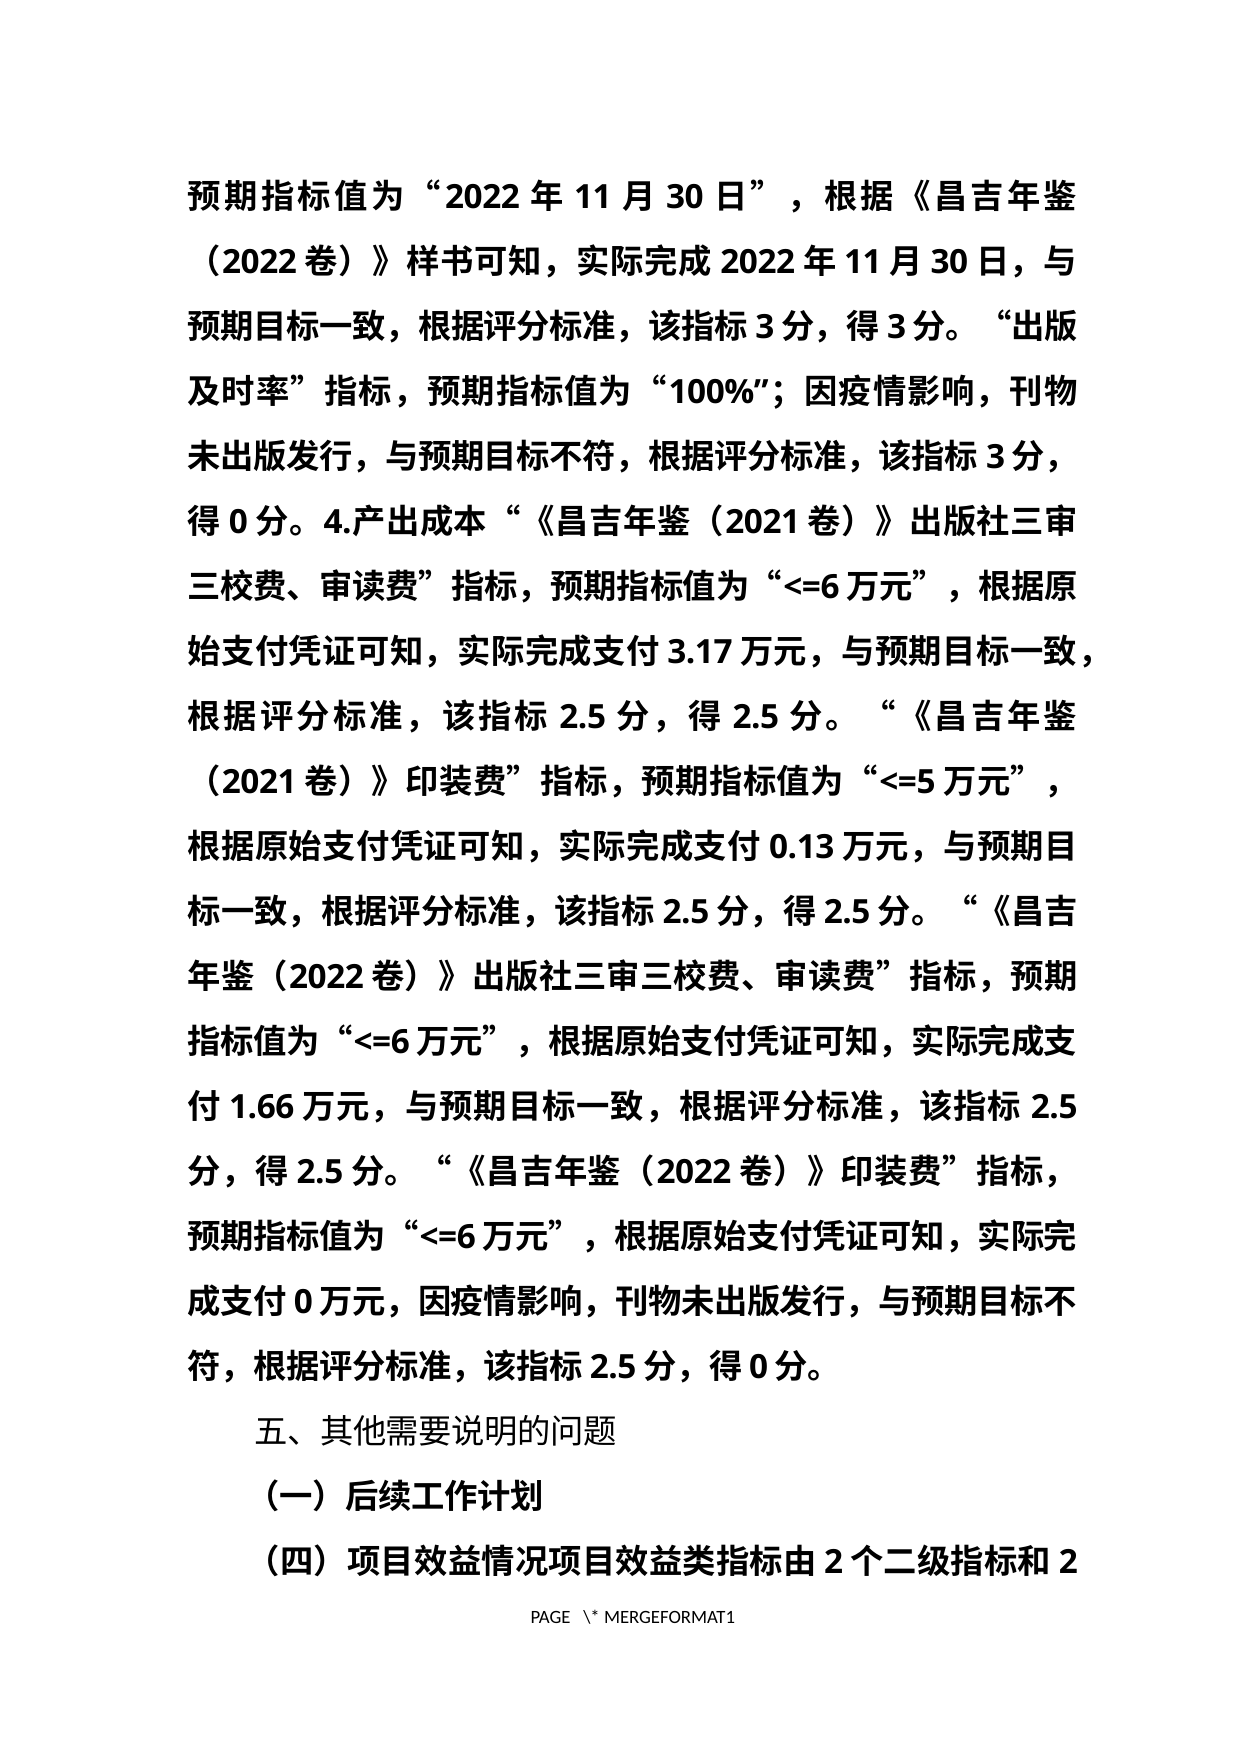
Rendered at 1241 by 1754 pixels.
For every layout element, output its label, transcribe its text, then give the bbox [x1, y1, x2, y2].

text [187, 162, 1078, 1397]
text 五、其他需要说明的问题 [187, 1397, 1078, 1462]
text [187, 1527, 1078, 1592]
text （一）后续工作计划 [187, 1462, 1078, 1527]
